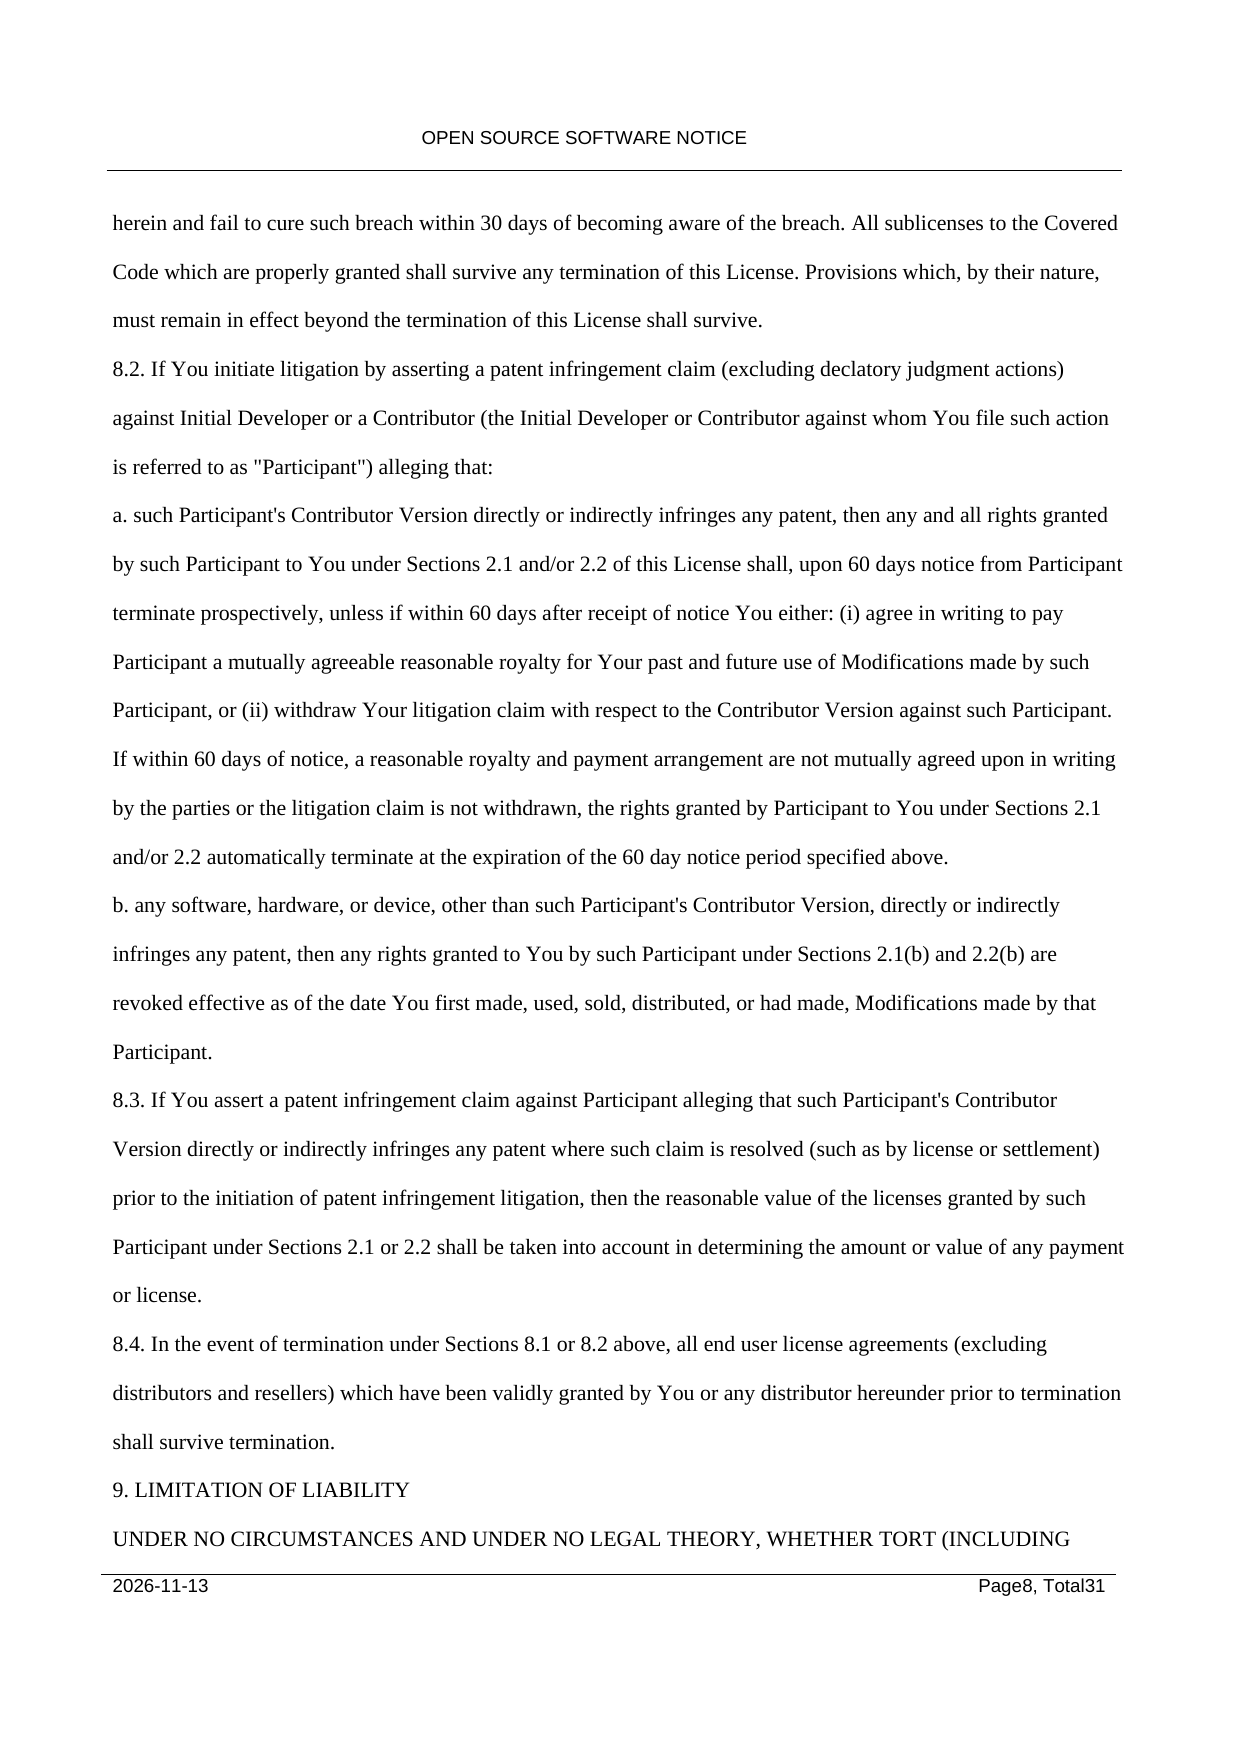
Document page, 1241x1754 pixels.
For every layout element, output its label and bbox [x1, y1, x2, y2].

text [112, 206, 1128, 1555]
